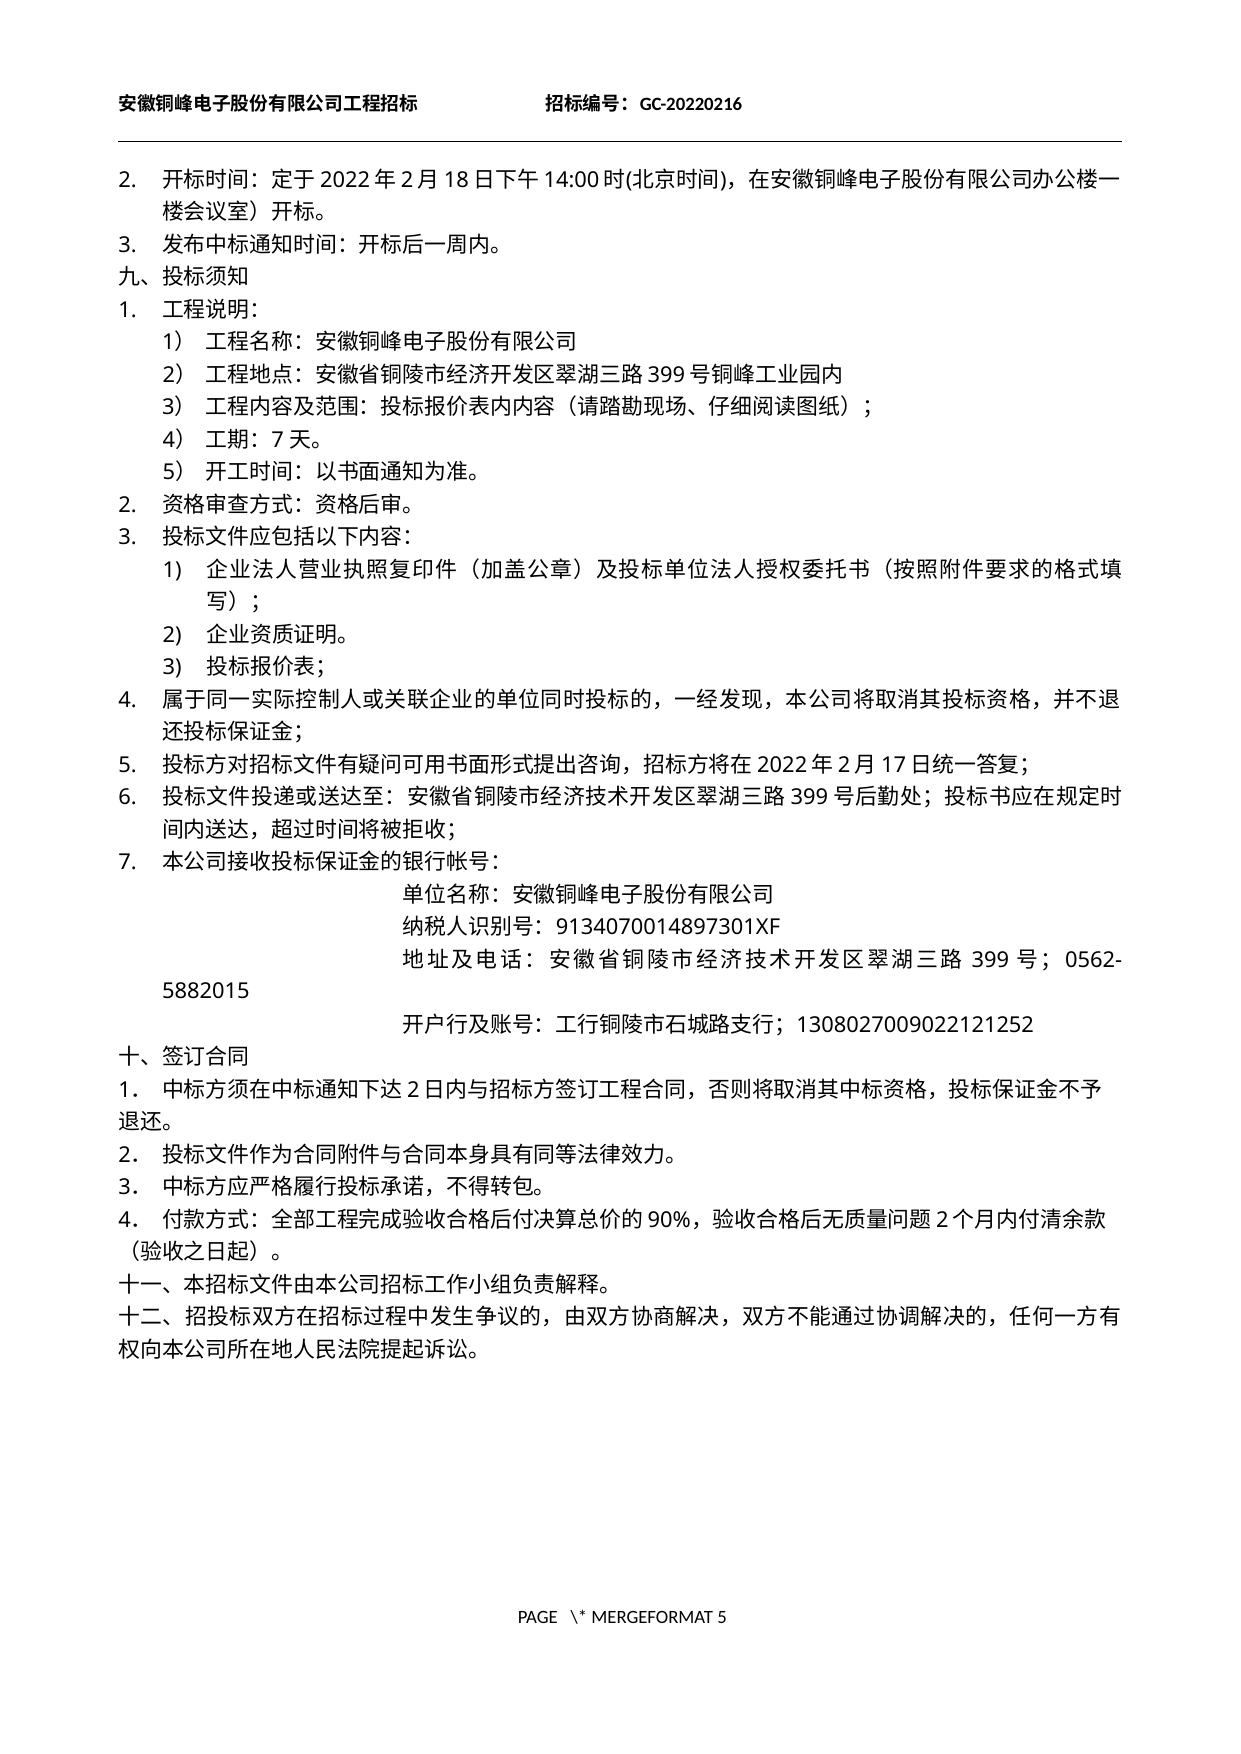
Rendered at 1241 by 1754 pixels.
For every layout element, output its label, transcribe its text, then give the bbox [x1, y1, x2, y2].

list 企业法人营业执照复印件（加盖公章）及投标单位法人授权委托书（按照附件要求的格式填写）； [162, 551, 1122, 616]
text 十二、招投标双方在招标过程中发生争议的，由双方协商解决，双方不能通过协调解决的，任何一方有权向本公司所在地人民法院提起诉讼。 [118, 1299, 1122, 1364]
text 十、签订合同 [118, 1039, 1122, 1071]
list 地址及电话：安徽省铜陵市经济技术开发区翠湖三路399号；0562-5882015 [162, 941, 1122, 1006]
list 企业资质证明。 [162, 616, 1122, 649]
list 工程地点：安徽省铜陵市经济开发区翠湖三路399号铜峰工业园内 [162, 356, 1122, 389]
text 十一、本招标文件由本公司招标工作小组负责解释。 [118, 1266, 1122, 1299]
list 开户行及账号：工行铜陵市石城路支行；1308027009022121252 [162, 1006, 1122, 1039]
list 投标方对招标文件有疑问可用书面形式提出咨询，招标方将在2022年2月17日统一答复； [118, 746, 1122, 779]
list 5） 开工时间：以书面通知为准。 [162, 454, 1122, 486]
text 4． 付款方式：全部工程完成验收合格后付决算总价的90%，验收合格后无质量问题2个月内付清余款（验收之日起）。 [118, 1201, 1122, 1266]
list 单位名称：安徽铜峰电子股份有限公司 [162, 876, 1122, 909]
text 九、投标须知 [118, 259, 1122, 291]
list 纳税人识别号：9134070014897301XF [162, 909, 1122, 941]
text 1． 中标方须在中标通知下达2日内与招标方签订工程合同，否则将取消其中标资格，投标保证金不予退还。 [118, 1071, 1122, 1136]
list 投标报价表； [162, 649, 1122, 681]
list 4） 工期：7 天。 [162, 421, 1122, 454]
list 发布中标通知时间：开标后一周内。 [118, 226, 1122, 259]
list 本公司接收投标保证金的银行帐号： [118, 844, 1122, 876]
text 3． 中标方应严格履行投标承诺，不得转包。 [118, 1169, 1122, 1201]
list 开标时间：定于2022年2月18日下午14:00时(北京时间)，在安徽铜峰电子股份有限公司办公楼一楼会议室）开标。 [118, 161, 1122, 226]
list 工程说明： [118, 291, 1122, 324]
text 2． 投标文件作为合同附件与合同本身具有同等法律效力。 [118, 1136, 1122, 1169]
text 1） 工程名称：安徽铜峰电子股份有限公司 [118, 324, 1122, 356]
list 投标文件投递或送达至：安徽省铜陵市经济技术开发区翠湖三路399号后勤处；投标书应在规定时间内送达，超过时间将被拒收； [118, 779, 1122, 844]
list 属于同一实际控制人或关联企业的单位同时投标的，一经发现，本公司将取消其投标资格，并不退还投标保证金； [118, 681, 1122, 746]
list 投标文件应包括以下内容： [118, 519, 1122, 551]
list 3） 工程内容及范围：投标报价表内内容（请踏勘现场、仔细阅读图纸）； [140, 389, 1100, 421]
list 资格审查方式：资格后审。 [118, 486, 1122, 519]
